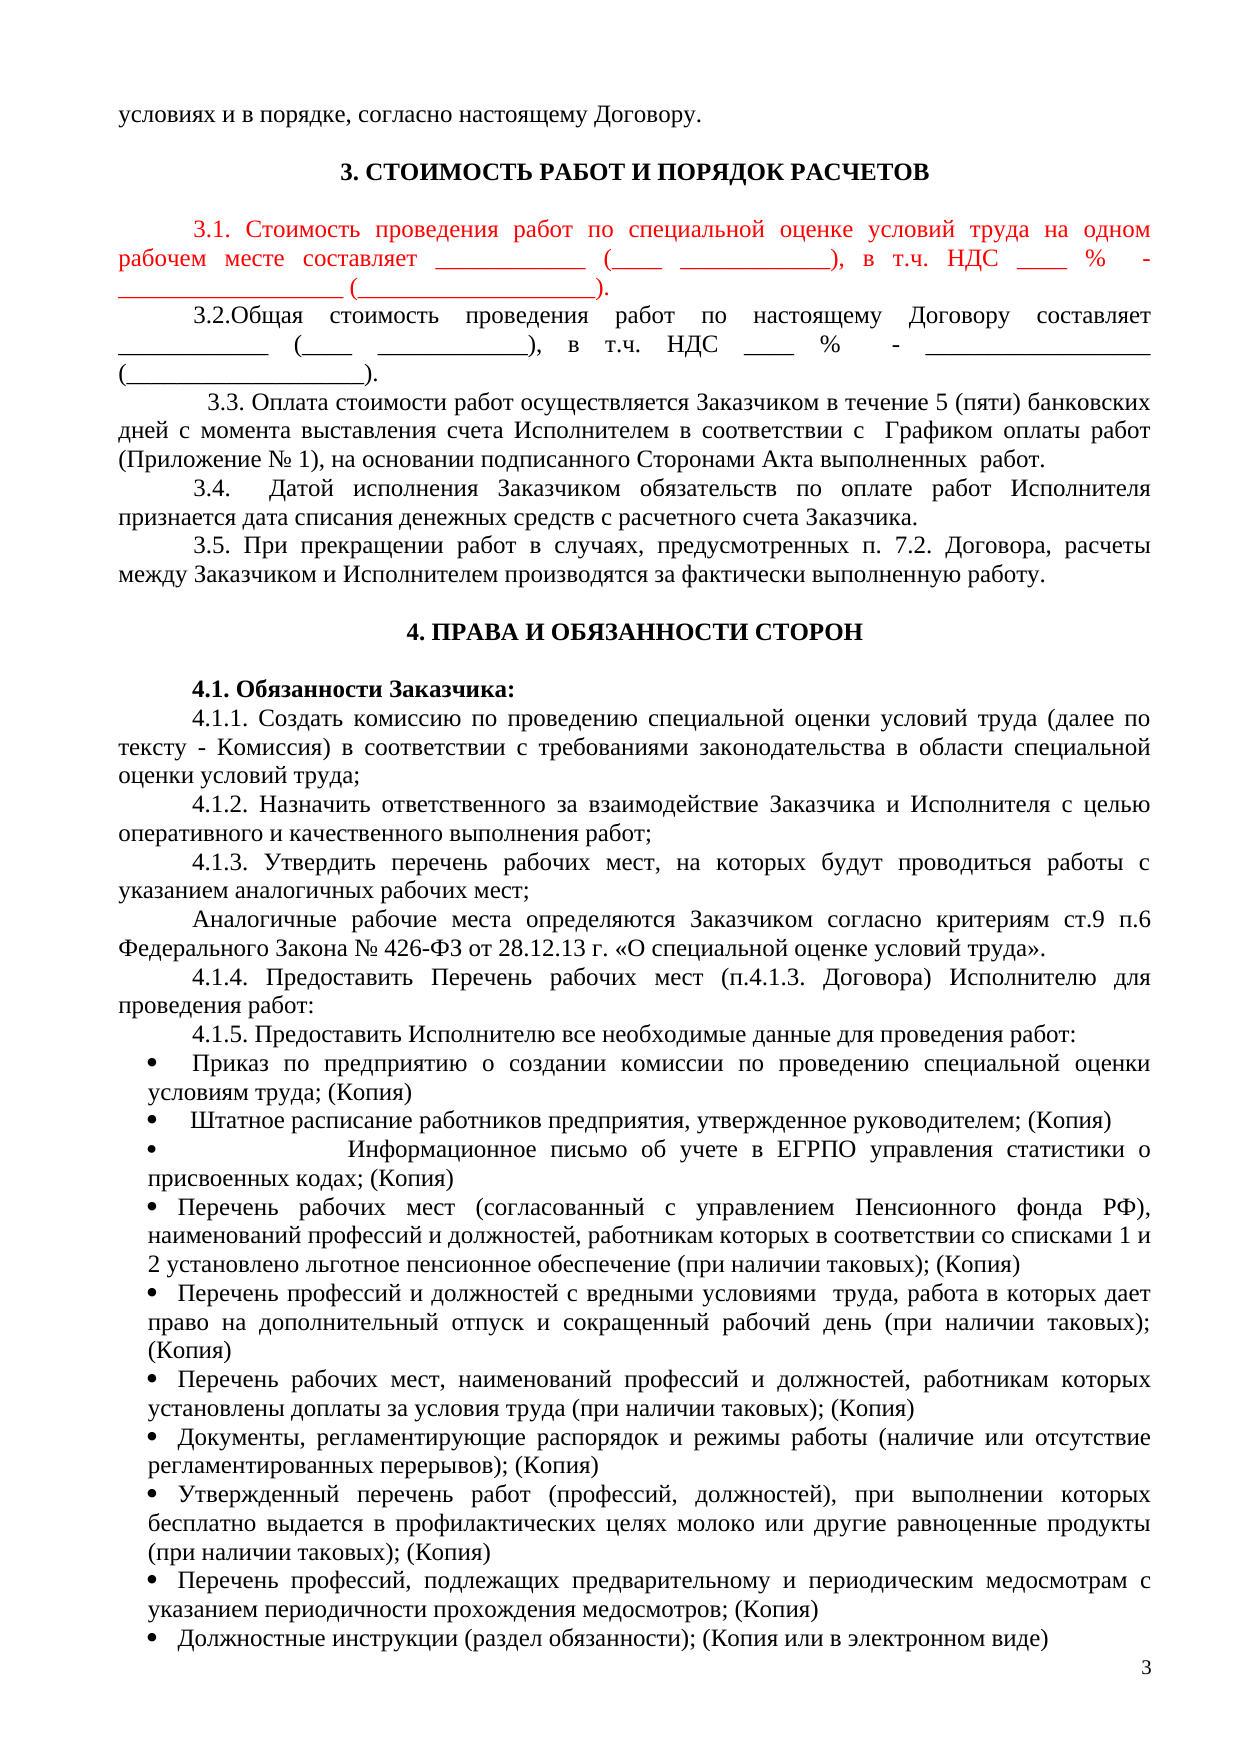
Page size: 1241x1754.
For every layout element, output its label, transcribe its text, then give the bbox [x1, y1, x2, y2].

text 3.1. Стоимость проведения работ по специальной оценке условий труда на одном рабочем месте составляет ____________ (____ ____________), в т.ч. НДС ____ % - __________________ (___________________). [118, 214, 1152, 300]
text 4.1.3. Утвердить перечень рабочих мест, на которых будут проводиться работы с указанием аналогичных рабочих мест; [118, 847, 1152, 904]
list Утвержденный перечень работ (профессий, должностей), при выполнении которых бесплатно выдается в профилактических целях молоко или другие равноценные продукты (при наличии таковых); (Копия) [148, 1479, 1152, 1565]
list Информационное письмо об учете в ЕГРПО управления статистики о присвоенных кодах; (Копия) [148, 1134, 1152, 1192]
text 4.1.2. Назначить ответственного за взаимодействие Заказчика и Исполнителя с целью оперативного и качественного выполнения работ; [118, 789, 1152, 847]
text 4.1. Обязанности Заказчика: [118, 674, 1152, 703]
text Аналогичные рабочие места определяются Заказчиком согласно критериям ст.9 п.6 Федерального Закона № 426-ФЗ от 28.12.13 г. «О специальной оценке условий труда». [118, 904, 1152, 962]
text 4.1.1. Создать комиссию по проведению специальной оценки условий труда (далее по тексту - Комиссия) в соответствии с требованиями законодательства в области специальной оценки условий труда; [118, 703, 1152, 789]
list Должностные инструкции (раздел обязанности); (Копия или в электронном виде) [148, 1623, 1152, 1652]
text 3.4. Датой исполнения Заказчиком обязательств по оплате работ Исполнителя признается дата списания денежных средств с расчетного счета Заказчика. [118, 473, 1152, 530]
text 4. ПРАВА И ОБЯЗАННОСТИ СТОРОН [118, 617, 1152, 645]
text 4.1.4. Предоставить Перечень рабочих мест (п.4.1.3. Договора) Исполнителю для проведения работ: [118, 962, 1152, 1019]
list Перечень профессий, подлежащих предварительному и периодическим медосмотрам с указанием периодичности прохождения медосмотров; (Копия) [148, 1565, 1152, 1623]
text 3. СТОИМОСТЬ РАБОТ И ПОРЯДОК РАСЧЕТОВ [118, 157, 1152, 185]
text 4.1.5. Предоставить Исполнителю все необходимые данные для проведения работ: [118, 1019, 1152, 1048]
text 3.5. При прекращении работ в случаях, предусмотренных п. 7.2. Договора, расчеты между Заказчиком и Исполнителем производятся за фактически выполненную работу. [118, 530, 1152, 588]
list Штатное расписание работников предприятия, утвержденное руководителем; (Копия) [148, 1105, 1152, 1134]
list Перечень профессий и должностей с вредными условиями труда, работа в которых дает право на дополнительный отпуск и сокращенный рабочий день (при наличии таковых); (Копия) [148, 1278, 1152, 1364]
list Документы, регламентирующие распорядок и режимы работы (наличие или отсутствие регламентированных перерывов); (Копия) [148, 1422, 1152, 1479]
list Приказ по предприятию о создании комиссии по проведению специальной оценки условиям труда; (Копия) [148, 1048, 1152, 1105]
list Перечень рабочих мест (согласованный с управлением Пенсионного фонда РФ), наименований профессий и должностей, работникам которых в соответствии со списками 1 и 2 установлено льготное пенсионное обеспечение (при наличии таковых); (Копия) [148, 1192, 1152, 1278]
text 3.3. Оплата стоимости работ осуществляется Заказчиком в течение 5 (пяти) банковских дней с момента выставления счета Исполнителем в соответствии с Графиком оплаты работ (Приложение № 1), на основании подписанного Сторонами Акта выполненных работ. [118, 387, 1152, 473]
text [118, 99, 1152, 128]
list Перечень рабочих мест, наименований профессий и должностей, работникам которых установлены доплаты за условия труда (при наличии таковых); (Копия) [148, 1364, 1152, 1422]
text 3.2.Общая стоимость проведения работ по настоящему Договору составляет ____________ (____ ____________), в т.ч. НДС ____ % - __________________ (___________________). [118, 300, 1152, 387]
